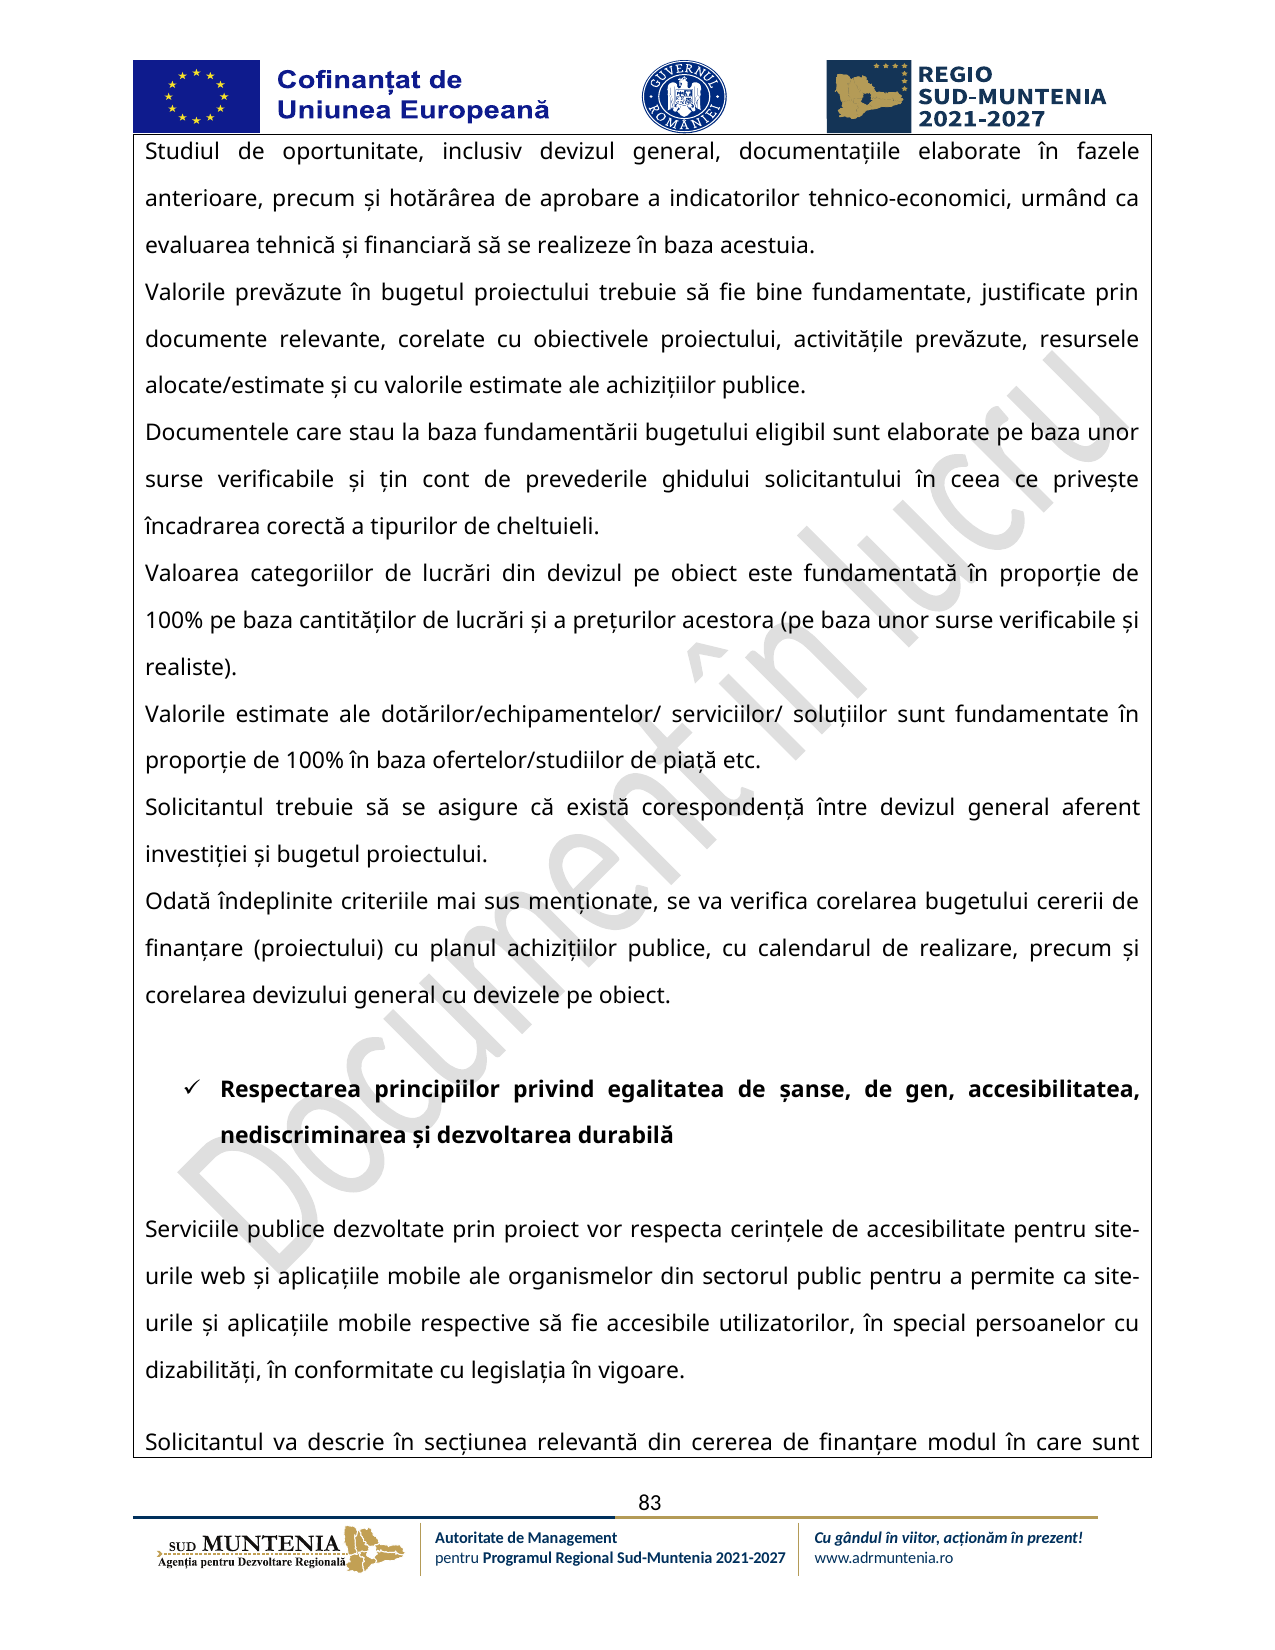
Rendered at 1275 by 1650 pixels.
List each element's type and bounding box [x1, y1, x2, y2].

table_header [134, 135, 1151, 1457]
